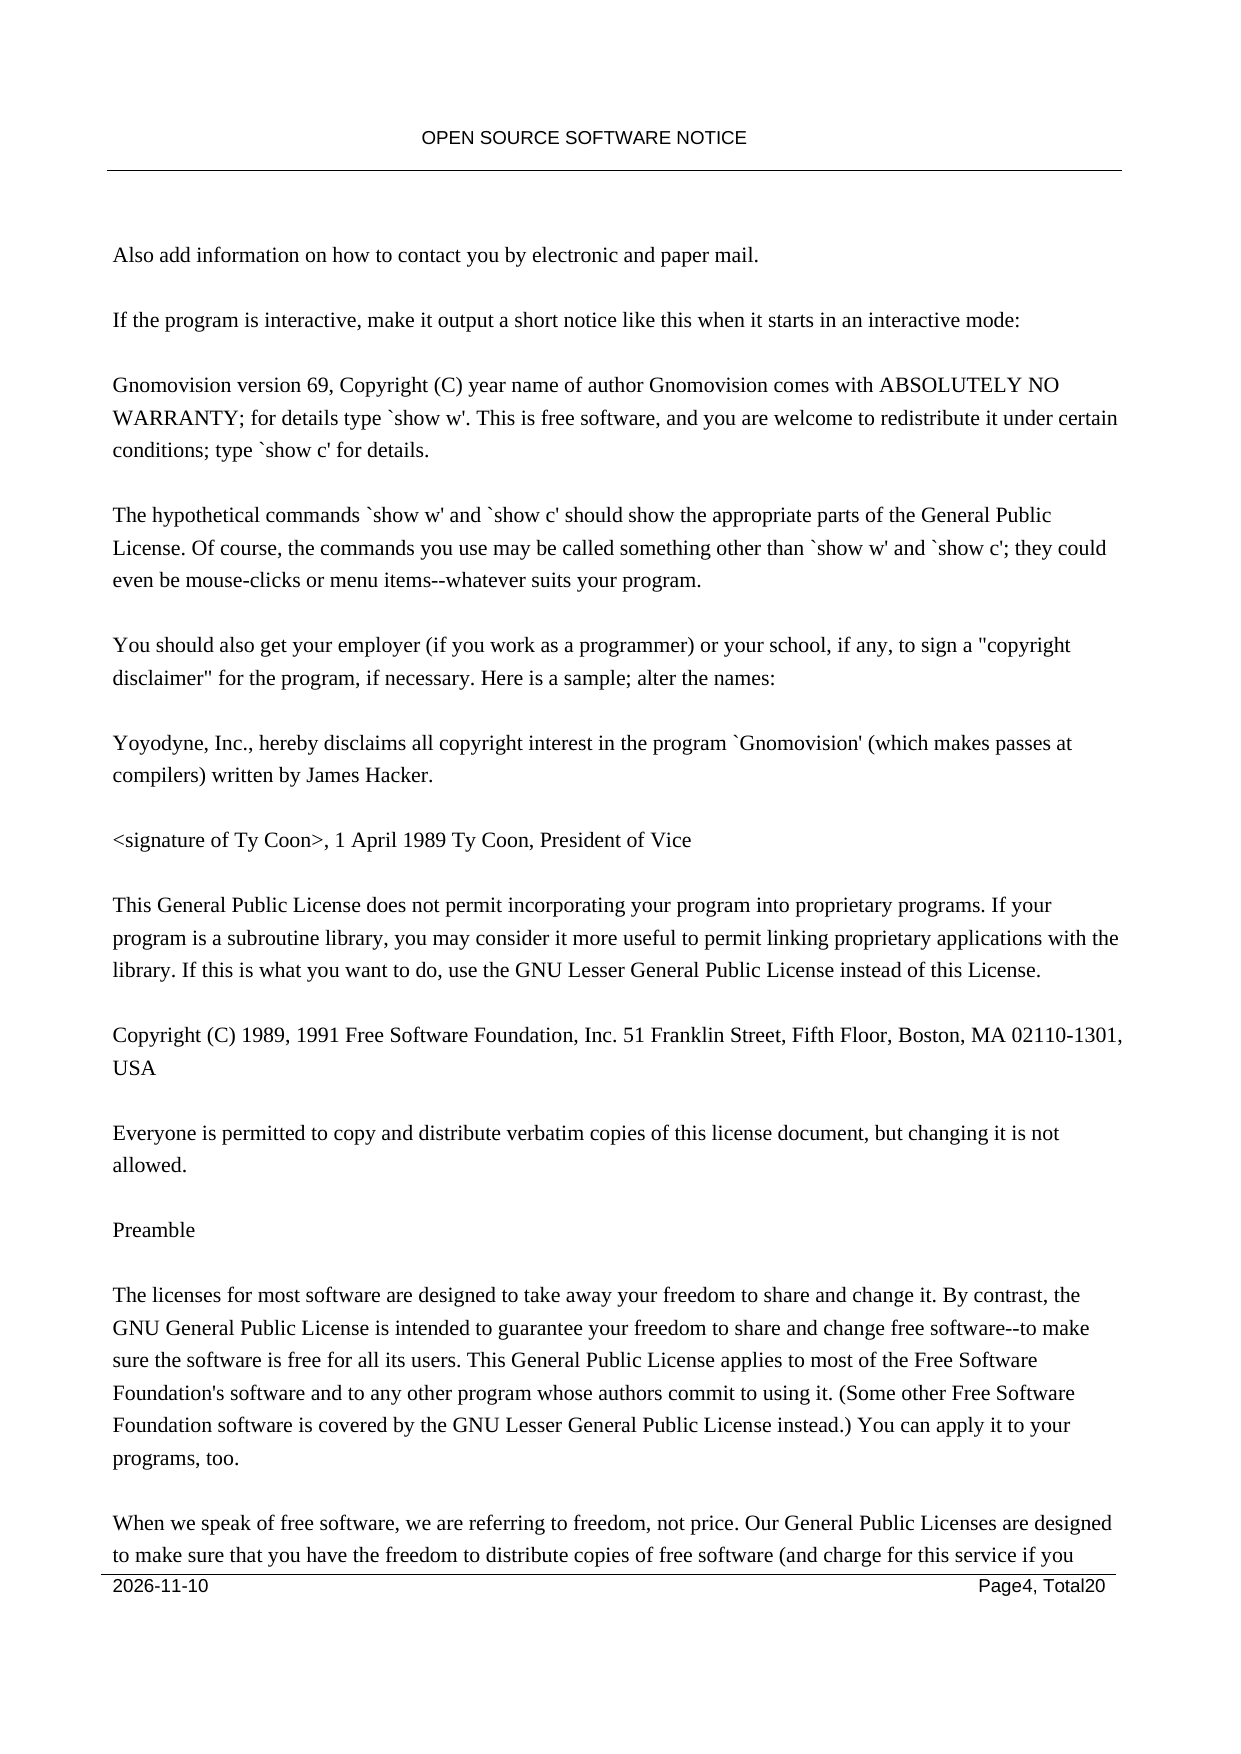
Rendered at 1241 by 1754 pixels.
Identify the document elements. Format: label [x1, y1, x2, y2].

text [112, 206, 1128, 1571]
